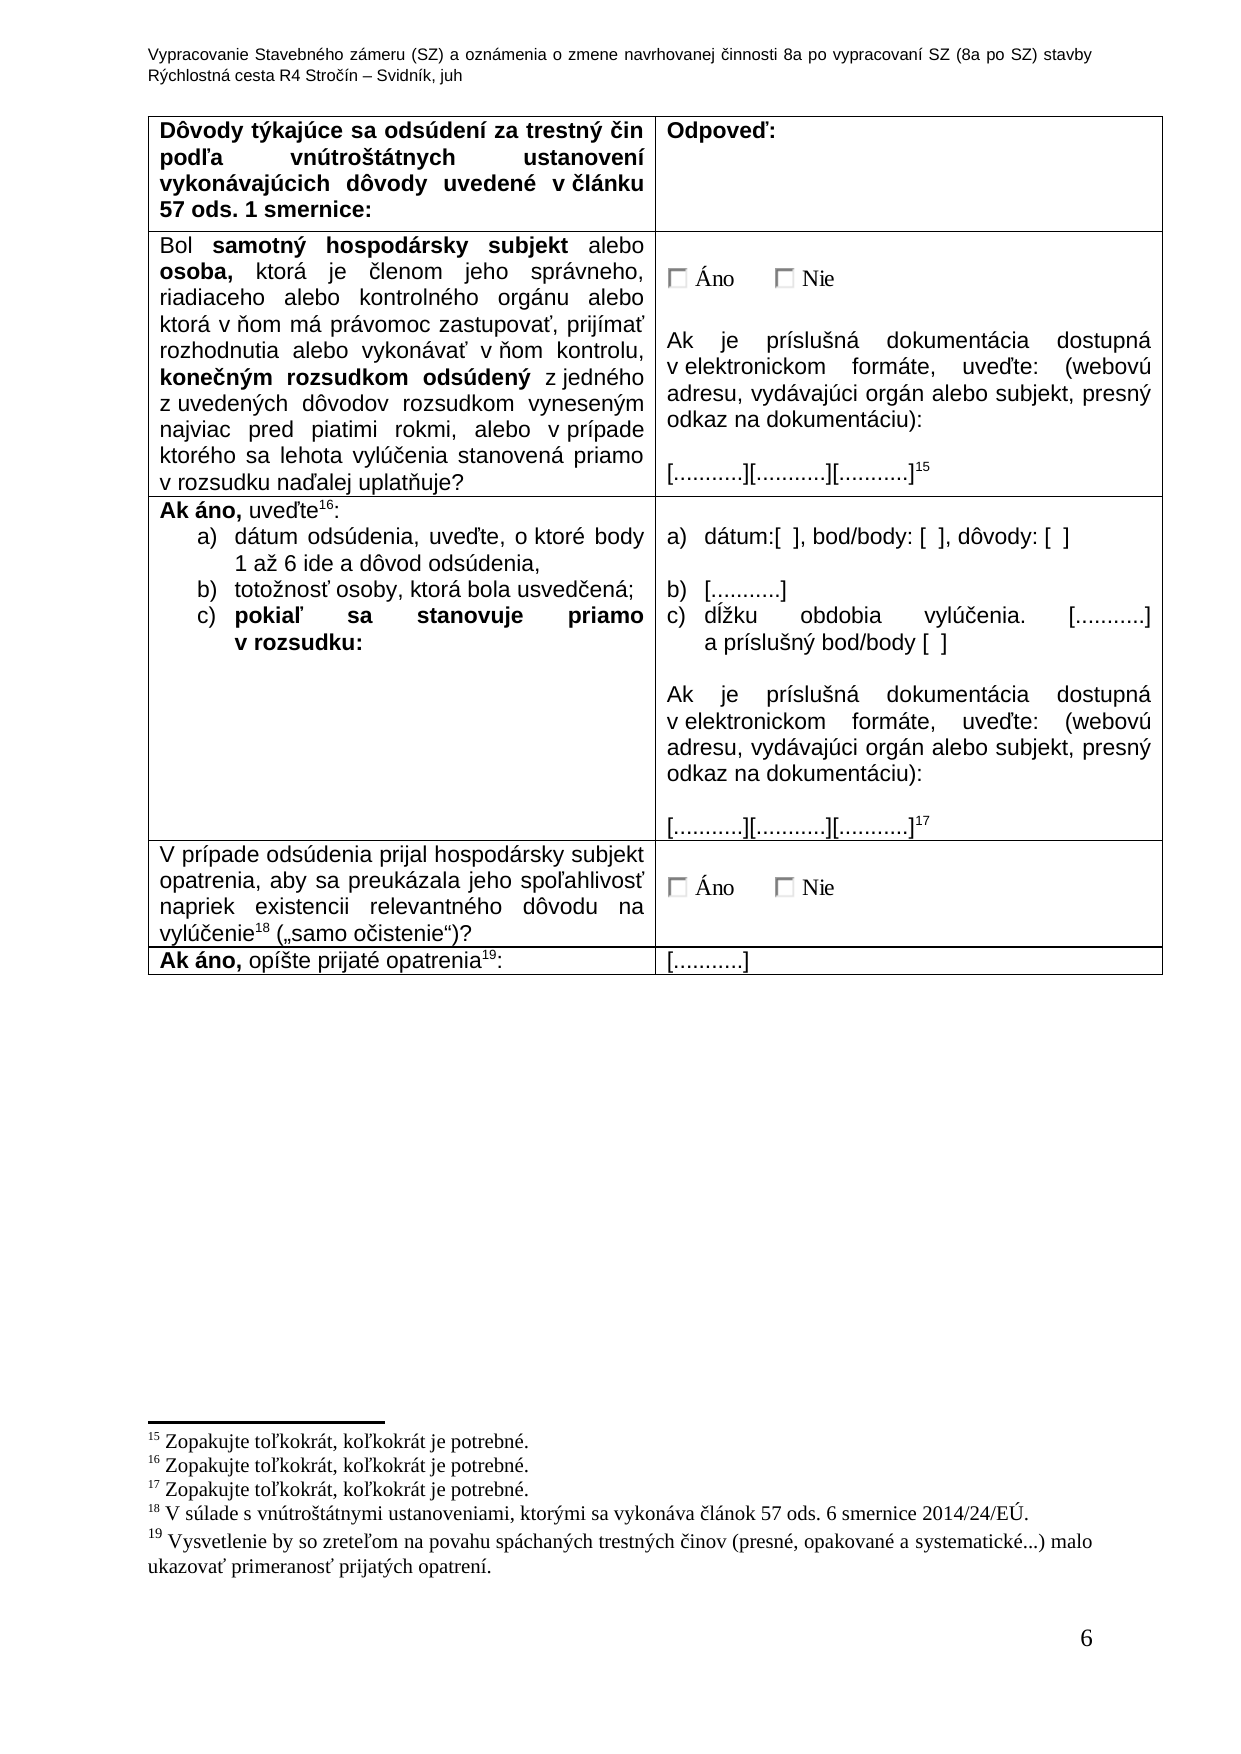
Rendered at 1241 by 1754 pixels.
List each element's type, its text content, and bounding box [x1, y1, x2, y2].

table_header Odpoveď: [656, 117, 1162, 231]
table_header Dôvody týkajúce sa odsúdení za trestný čin podľa vnútroštátnych ustanovení vykonávajúcich dôvody uvedené v článku 57 ods. 1 smernice: [149, 117, 655, 231]
table_cell Bol samotný hospodársky subjekt alebo osoba, ktorá je členom jeho správneho, riadiaceho alebo kontrolného orgánu alebo ktorá v ňom má právomoc zastupovať, prijímať rozhodnutia alebo vykonávať v ňom kontrolu, konečným rozsudkom odsúdený z jedného z uvedených dôvodov rozsudkom vyneseným najviac pred piatimi rokmi, alebo v prípade ktorého sa lehota vylúčenia stanovená priamo v rozsudku naďalej uplatňuje? [149, 232, 655, 496]
table_cell Ak je príslušná dokumentácia dostupná v elektronickom formáte, uveďte: (webovú adresu, vydávajúci orgán alebo subjekt, presný odkaz na dokumentáciu): [...........][...........][...........] [656, 232, 1162, 496]
table_cell Ak áno, uveďte: dátum odsúdenia, uveďte, o ktoré body 1 až 6 ide a dôvod odsúdenia, totožnosť osoby, ktorá bola usvedčená; pokiaľ sa stanovuje priamo v rozsudku: [149, 497, 655, 839]
table_cell [656, 841, 1162, 946]
table_cell Ak áno, opíšte prijaté opatrenia: [149, 948, 655, 974]
table_cell [...........] [656, 948, 1162, 974]
table_cell V prípade odsúdenia prijal hospodársky subjekt opatrenia, aby sa preukázala jeho spoľahlivosť napriek existencii relevantného dôvodu na vylúčenie („samo očistenie“)? [149, 841, 655, 946]
table_cell dátum:[ ], bod/body: [ ], dôvody: [ ] [...........] dĺžku obdobia vylúčenia. [...........] a príslušný bod/body [ ] Ak je príslušná dokumentácia dostupná v elektronickom formáte, uveďte: (webovú adresu, vydávajúci orgán alebo subjekt, presný odkaz na dokumentáciu): [...........][...........][...........] [656, 497, 1162, 839]
